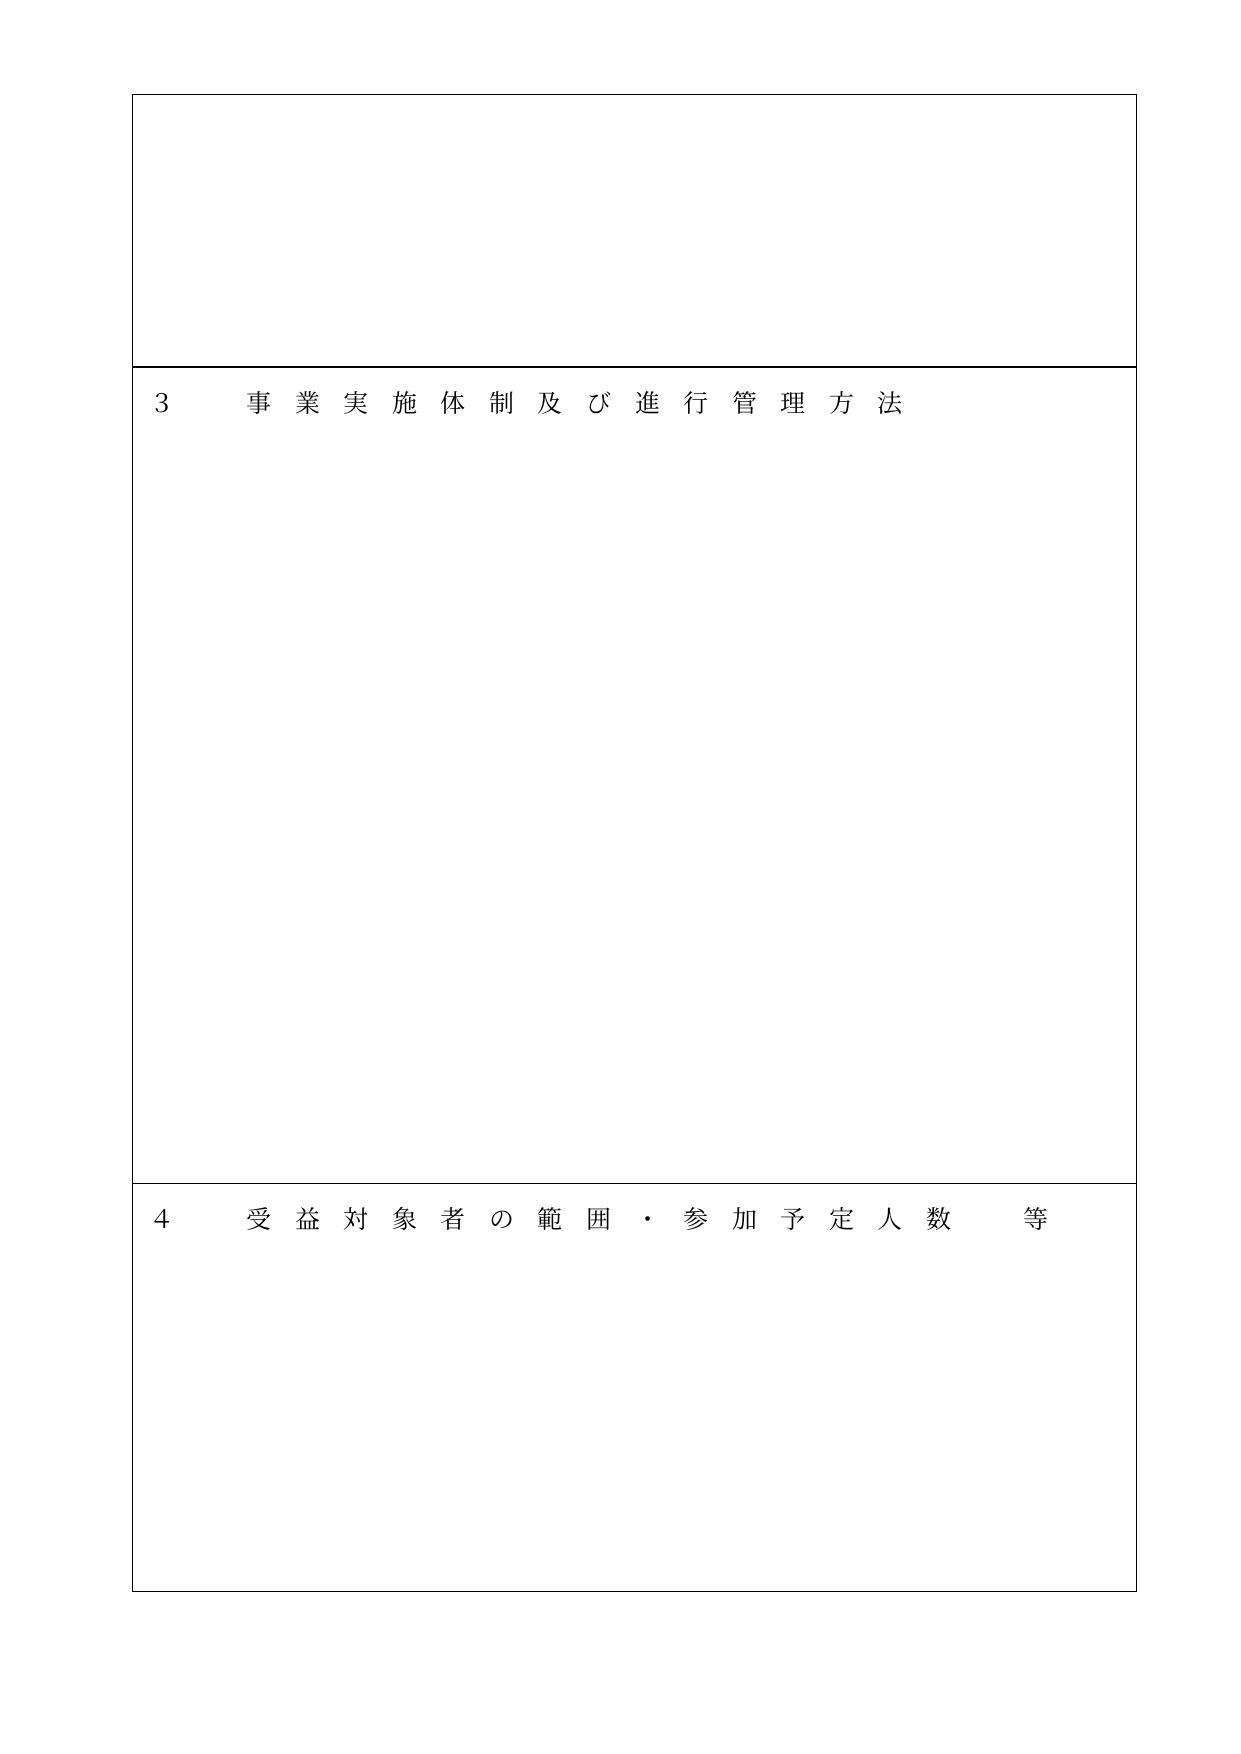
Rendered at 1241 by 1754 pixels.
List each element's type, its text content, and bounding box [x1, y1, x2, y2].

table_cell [133, 95, 1136, 366]
table_cell ４ 受益対象者の範囲・参加予定人数 等 [133, 1184, 1136, 1591]
table_cell ３ 事業実施体制及び進行管理方法 [133, 368, 1136, 1182]
